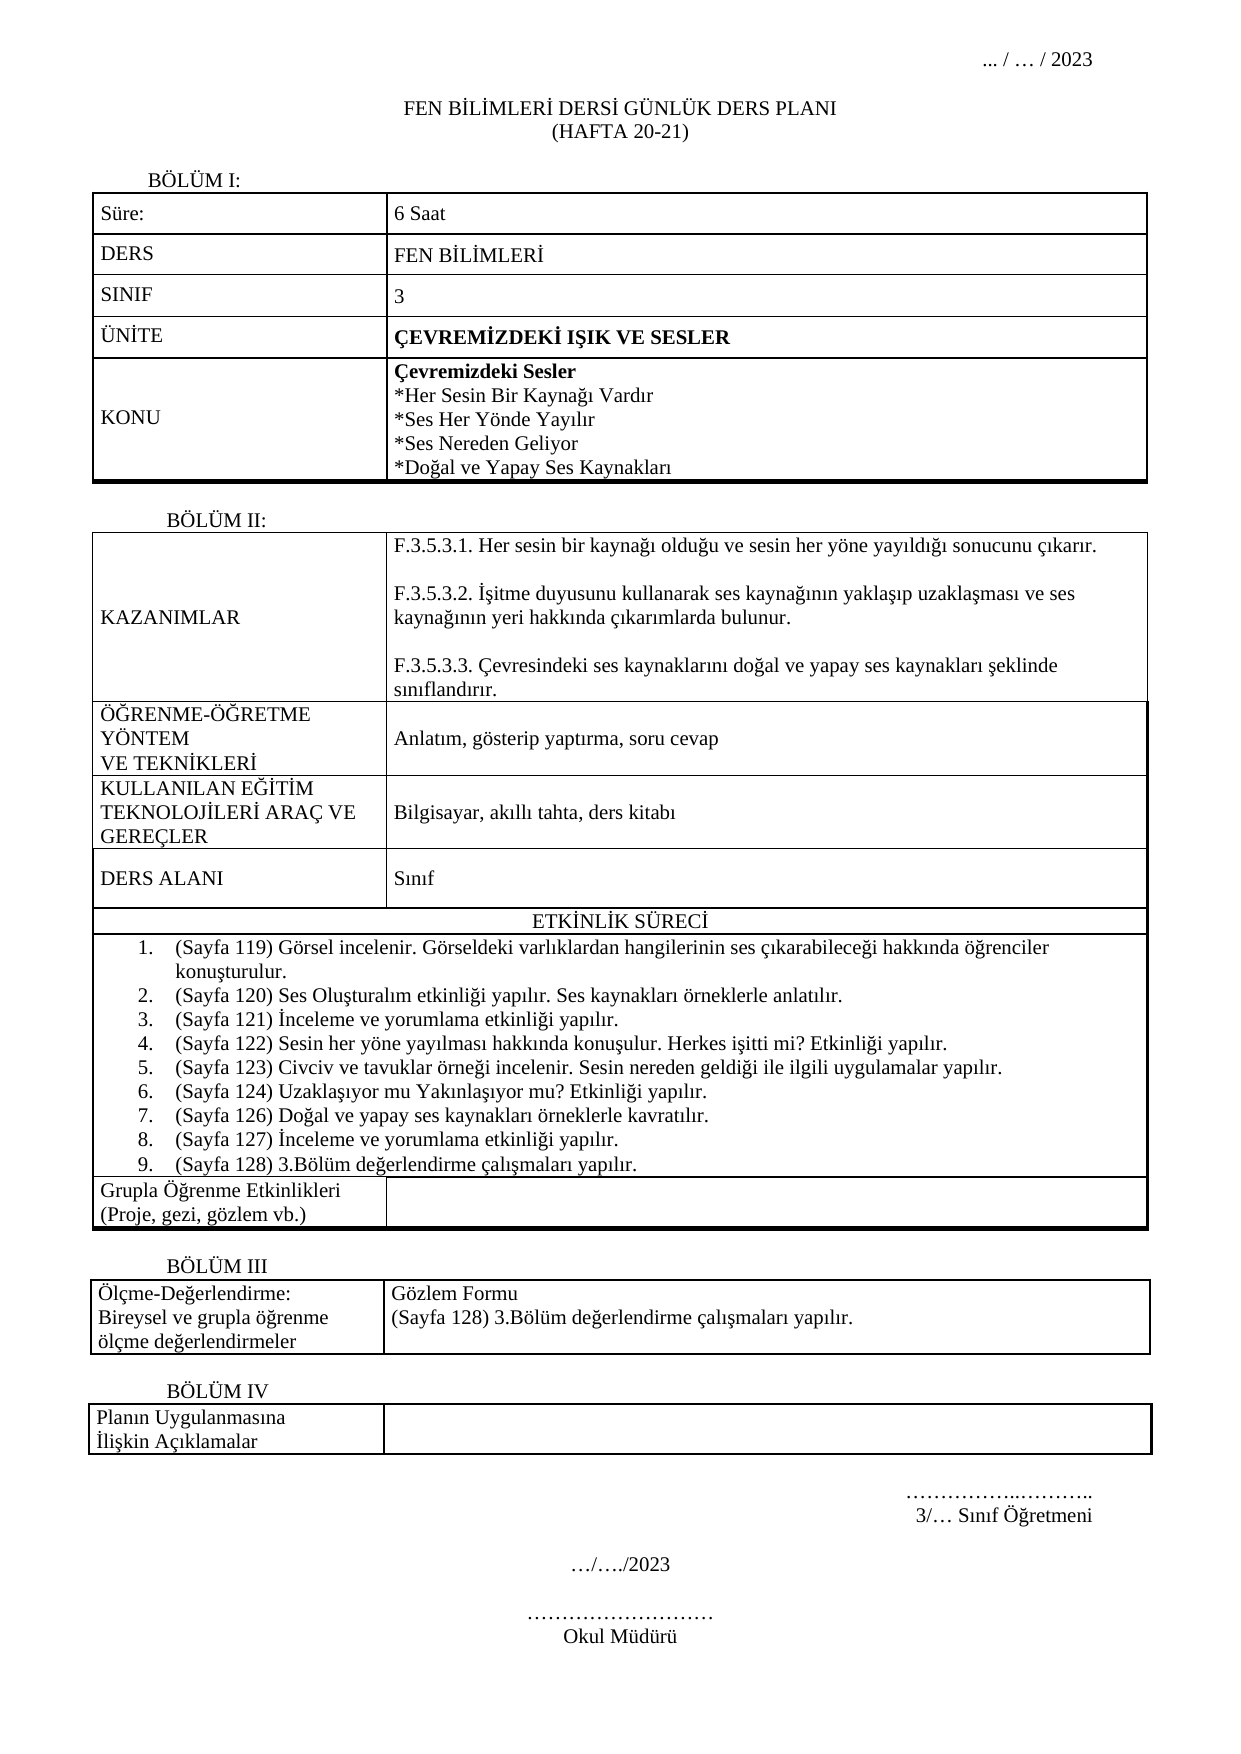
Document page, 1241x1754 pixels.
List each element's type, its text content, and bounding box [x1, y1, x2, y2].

table_cell 3 [388, 275, 1146, 316]
text (HAFTA 20-21) [148, 119, 1092, 143]
table_cell [387, 1178, 1146, 1226]
table_cell Sınıf [387, 849, 1146, 907]
table_cell SINIF [94, 275, 386, 316]
text Okul Müdürü [148, 1624, 1092, 1648]
table_header Süre: [94, 194, 386, 233]
text ……………………… [148, 1600, 1092, 1624]
text FEN BİLİMLERİ DERSİ GÜNLÜK DERS PLANI [148, 95, 1092, 119]
table_cell DERS ALANI [94, 849, 386, 907]
table_header F.3.5.3.1. Her sesin bir kaynağı olduğu ve sesin her yöne yayıldığı sonucunu çıkarır. F.3.5.3.2. İşitme duyusunu kullanarak ses kaynağının yaklaşıp uzaklaşması ve ses kaynağının yeri hakkında çıkarımlarda bulunur. F.3.5.3.3. Çevresindeki ses kaynaklarını doğal ve yapay ses kaynakları şeklinde sınıflandırır. [387, 533, 1147, 701]
table_cell Anlatım, gösterip yaptırma, soru cevap [387, 702, 1146, 774]
table_header Gözlem Formu (Sayfa 128) 3.Bölüm değerlendirme çalışmaları yapılır. [385, 1281, 1149, 1353]
table_header Planın Uygulanmasına İlişkin Açıklamalar [90, 1405, 383, 1453]
subtitle BÖLÜM IV [148, 1379, 1092, 1403]
table_cell ÖĞRENME-ÖĞRETME YÖNTEM VE TEKNİKLERİ [93, 702, 386, 774]
table_cell ÜNİTE [94, 317, 386, 357]
text …/…./2023 [148, 1552, 1092, 1576]
table_cell Bilgisayar, akıllı tahta, ders kitabı [387, 776, 1146, 848]
text ... / … / 2023 [148, 47, 1092, 71]
table_cell KULLANILAN EĞİTİM TEKNOLOJİLERİ ARAÇ VE GEREÇLER [93, 776, 386, 848]
table_header KAZANIMLAR [93, 533, 386, 701]
table_cell DERS [94, 235, 386, 274]
text BÖLÜM II: [148, 508, 1092, 532]
table_cell ETKİNLİK SÜRECİ [94, 909, 1146, 933]
text BÖLÜM I: [148, 168, 1092, 192]
text ……………..……….. [148, 1479, 1092, 1503]
text 3/… Sınıf Öğretmeni [148, 1503, 1092, 1527]
table_cell (Sayfa 119) Görsel incelenir. Görseldeki varlıklardan hangilerinin ses çıkarabileceği hakkında öğrenciler konuşturulur. (Sayfa 120) Ses Oluşturalım etkinliği yapılır. Ses kaynakları örneklerle anlatılır. (Sayfa 121) İnceleme ve yorumlama etkinliği yapılır. (Sayfa 122) Sesin her yöne yayılması hakkında konuşulur. Herkes işitti mi? Etkinliği yapılır. (Sayfa 123) Civciv ve tavuklar örneği incelenir. Sesin nereden geldiği ile ilgili uygulamalar yapılır. (Sayfa 124) Uzaklaşıyor mu Yakınlaşıyor mu? Etkinliği yapılır. (Sayfa 126) Doğal ve yapay ses kaynakları örneklerle kavratılır. (Sayfa 127) İnceleme ve yorumlama etkinliği yapılır. (Sayfa 128) 3.Bölüm değerlendirme çalışmaları yapılır. [94, 935, 1146, 1176]
table_header 6 Saat [388, 194, 1146, 233]
table_cell ÇEVREMİZDEKİ IŞIK VE SESLER [388, 317, 1146, 357]
table_cell FEN BİLİMLERİ [388, 235, 1146, 274]
table_header Ölçme-Değerlendirme: Bireysel ve grupla öğrenme ölçme değerlendirmeler [92, 1281, 383, 1353]
table_cell Çevremizdeki Sesler *Her Sesin Bir Kaynağı Vardır *Ses Her Yönde Yayılır *Ses Nereden Geliyor *Doğal ve Yapay Ses Kaynakları [388, 359, 1146, 479]
table_header [385, 1405, 1150, 1453]
table_cell KONU [94, 359, 386, 479]
table_cell Grupla Öğrenme Etkinlikleri (Proje, gezi, gözlem vb.) [94, 1177, 386, 1226]
subtitle BÖLÜM III [148, 1254, 1092, 1278]
